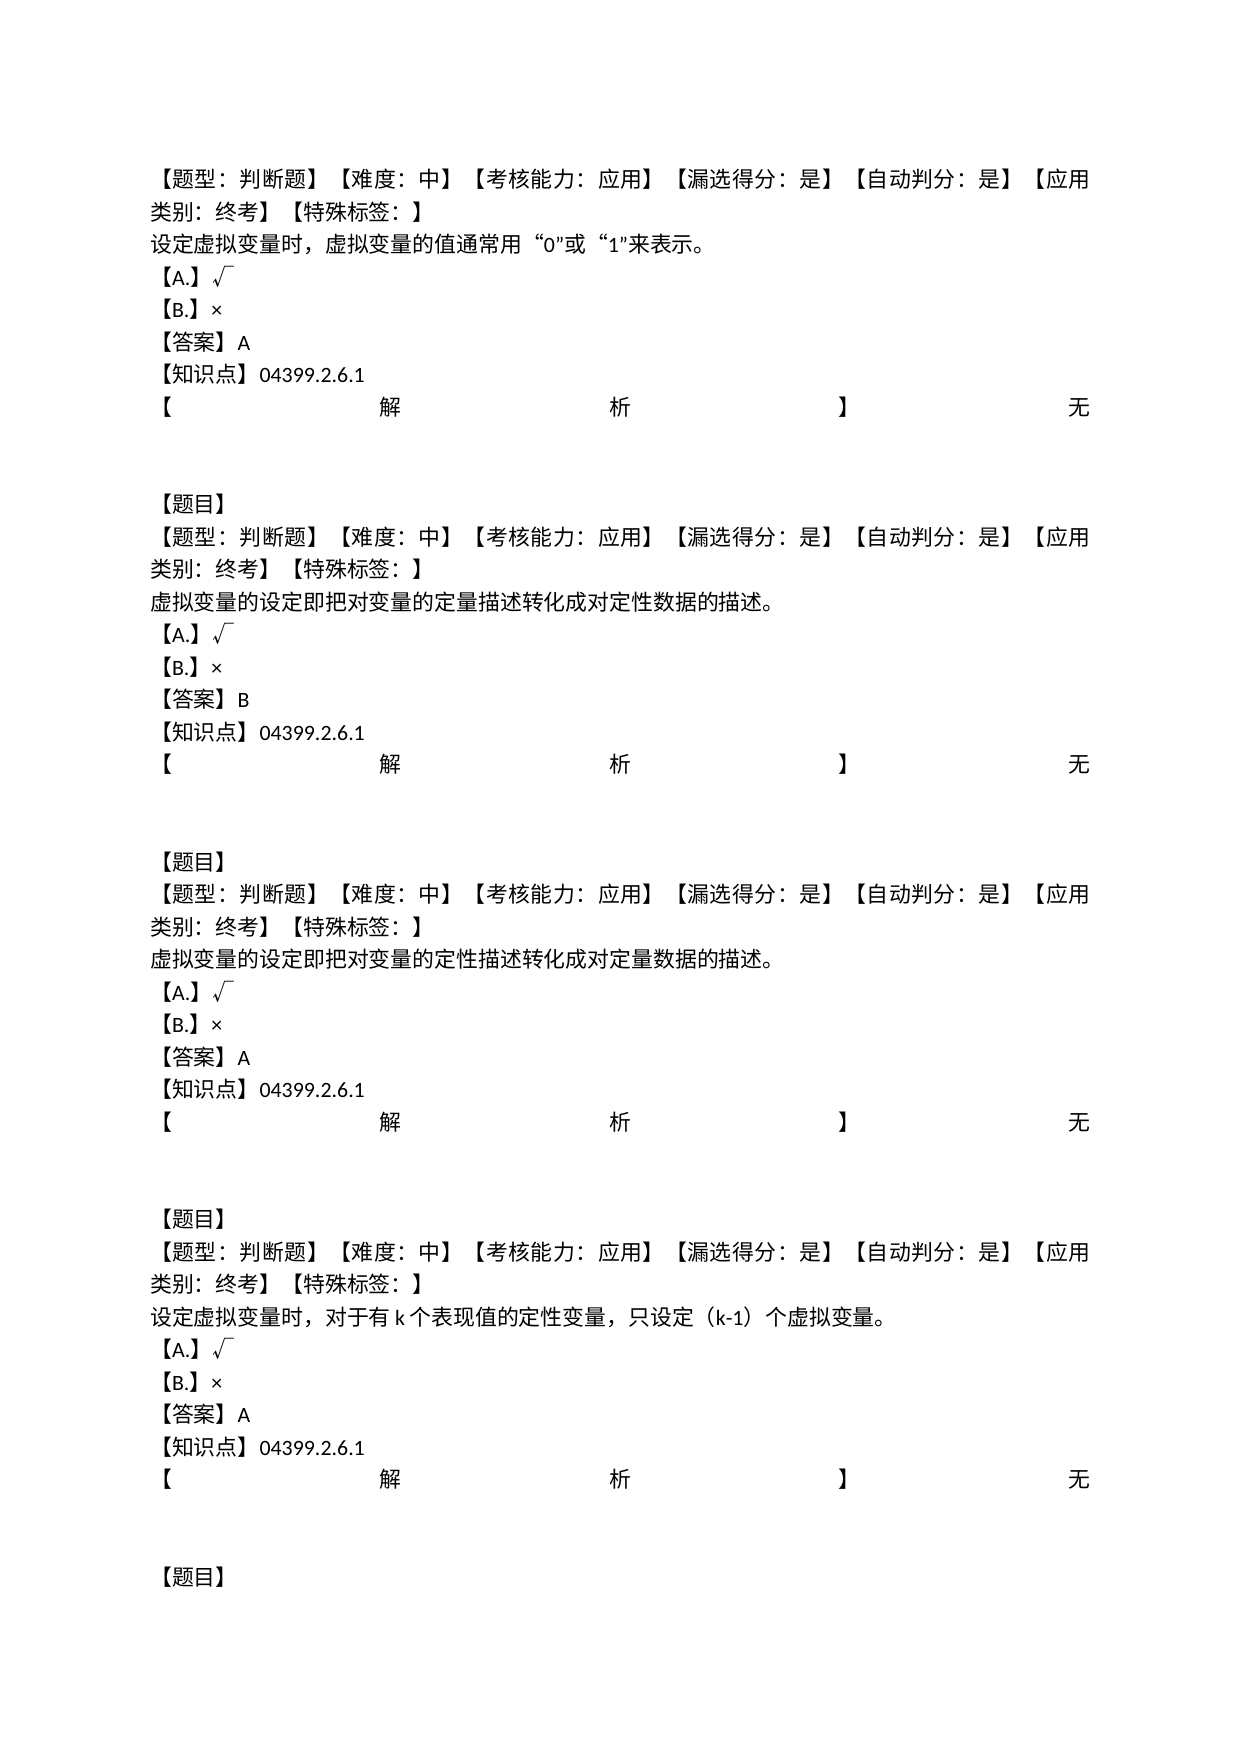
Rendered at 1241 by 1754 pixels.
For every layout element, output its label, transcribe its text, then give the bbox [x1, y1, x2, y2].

text 【A.】√ [150, 617, 1090, 649]
text 【A.】√ [150, 1332, 1090, 1364]
text 【题目】 [150, 1202, 1090, 1234]
text 【解析】无 [150, 1104, 1090, 1169]
text 【解析】无 [150, 389, 1090, 454]
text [150, 1234, 1090, 1299]
text 【答案】A [150, 1397, 1090, 1429]
text 【题型：判断题】【难度：中】【考核能力：应用】【漏选得分：是】【自动判分：是】【应用类别：终考】【特殊标签：】 [150, 162, 1090, 227]
text 【知识点】04399.2.6.1 [150, 714, 1090, 747]
text 【A.】√ [150, 259, 1090, 292]
text 【题型：判断题】【难度：中】【考核能力：应用】【漏选得分：是】【自动判分：是】【应用类别：终考】【特殊标签：】 [150, 519, 1090, 584]
text 虚拟变量的设定即把对变量的定性描述转化成对定量数据的描述。 [150, 942, 1090, 974]
text 【解析】无 [150, 1462, 1090, 1527]
text 【题目】 [150, 1559, 1090, 1592]
text 【知识点】04399.2.6.1 [150, 357, 1090, 389]
text 【B.】× [150, 1364, 1090, 1397]
text 【B.】× [150, 292, 1090, 324]
text 【答案】A [150, 324, 1090, 357]
text 【知识点】04399.2.6.1 [150, 1429, 1090, 1462]
text 【题目】 [150, 844, 1090, 877]
text 【知识点】04399.2.6.1 [150, 1072, 1090, 1104]
text 【解析】无 [150, 747, 1090, 812]
text 【答案】A [150, 1039, 1090, 1072]
text 设定虚拟变量时，虚拟变量的值通常用“0”或“1”来表示。 [150, 227, 1090, 259]
text 【B.】× [150, 1007, 1090, 1039]
text 虚拟变量的设定即把对变量的定量描述转化成对定性数据的描述。 [150, 584, 1090, 617]
text 【题目】 [150, 487, 1090, 519]
text 【B.】× [150, 649, 1090, 682]
text 【题型：判断题】【难度：中】【考核能力：应用】【漏选得分：是】【自动判分：是】【应用类别：终考】【特殊标签：】 [150, 877, 1090, 942]
text 【答案】B [150, 682, 1090, 714]
text 设定虚拟变量时，对于有k个表现值的定性变量，只设定（k-1）个虚拟变量。 [150, 1299, 1090, 1332]
text 【A.】√ [150, 974, 1090, 1007]
